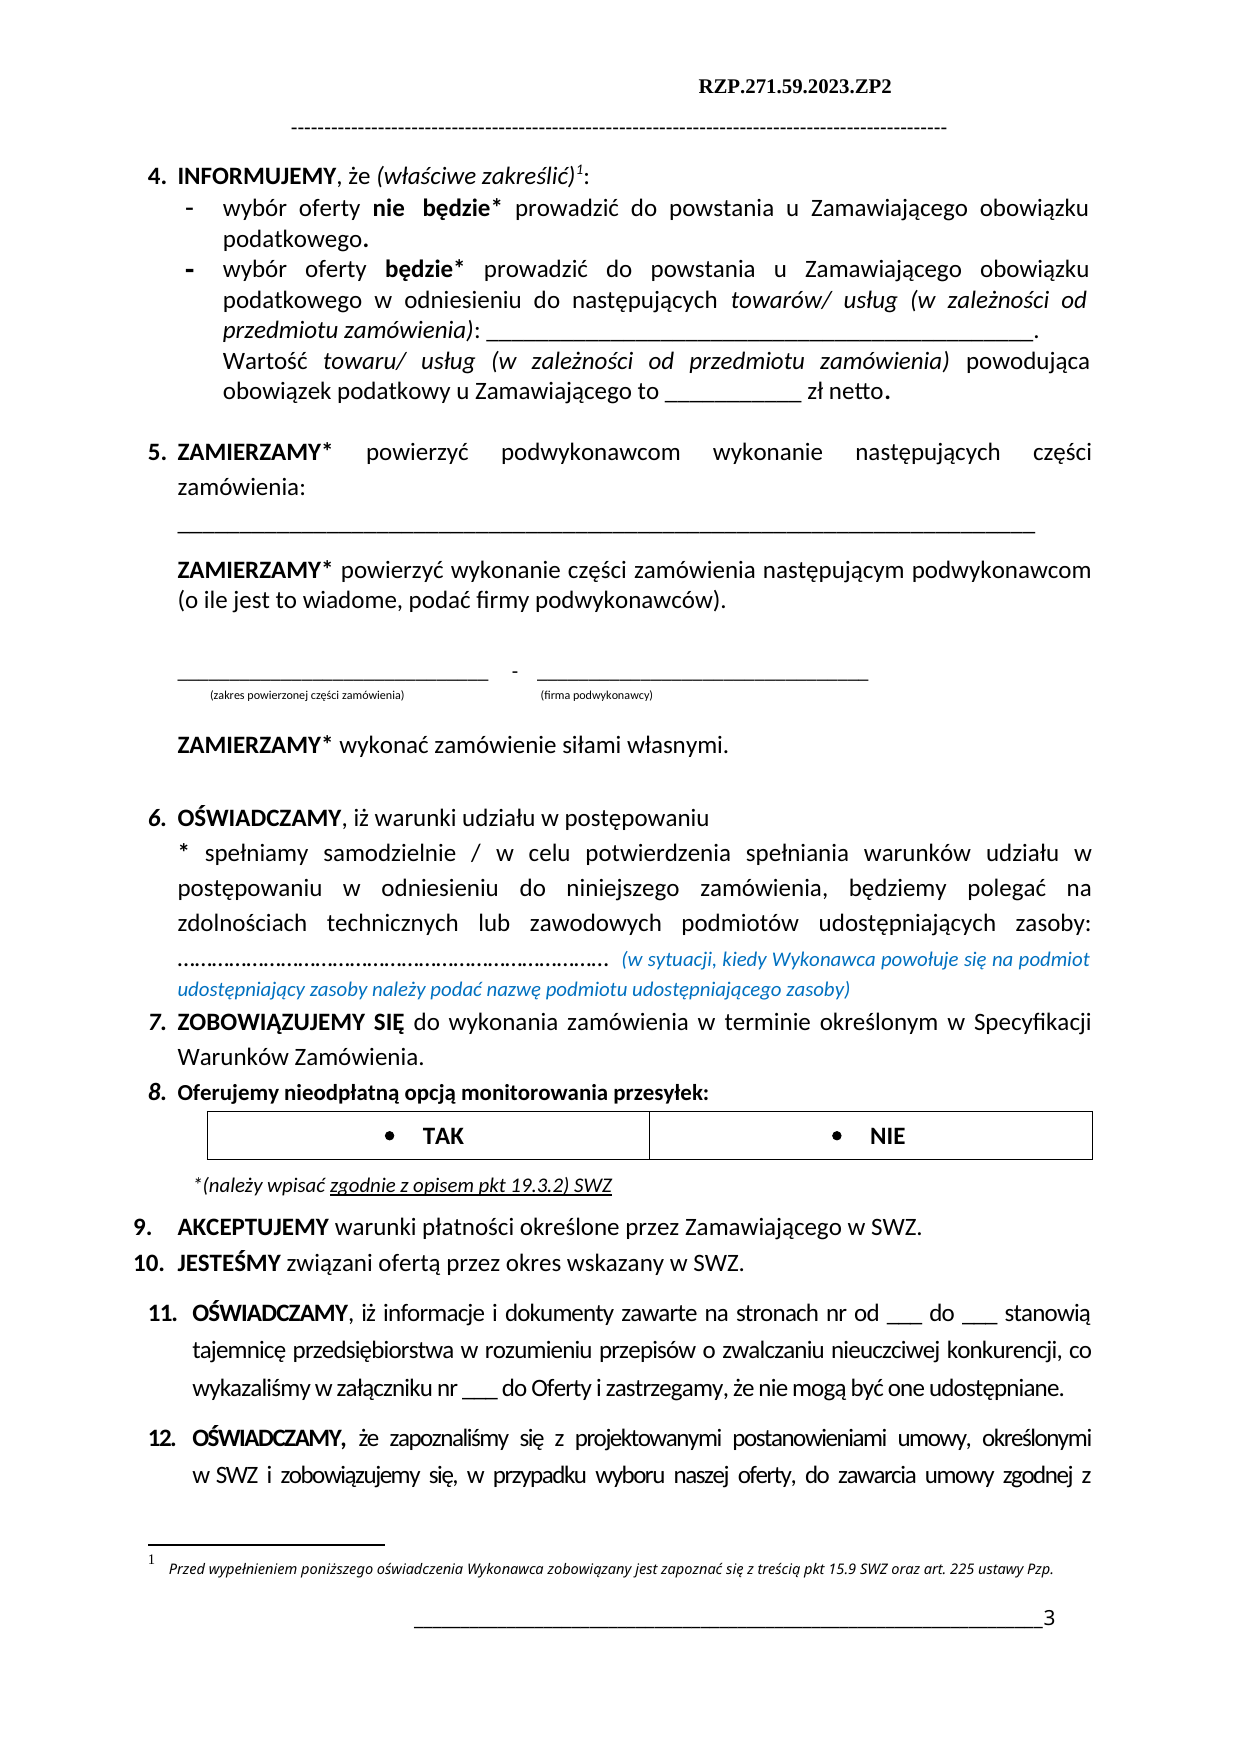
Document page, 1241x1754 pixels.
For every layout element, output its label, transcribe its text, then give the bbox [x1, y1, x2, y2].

list ______________________________ - ________________________________ [177, 658, 1092, 683]
table_header TAK [208, 1112, 649, 1159]
list AKCEPTUJEMY warunki płatności określone przez Zamawiającego w SWZ. [133, 1211, 1092, 1241]
list * spełniamy samodzielnie / w celu potwierdzenia spełniania warunków udziału w postępowaniu w odniesieniu do niniejszego zamówienia, będziemy polegać na zdolnościach technicznych lub zawodowych podmiotów udostępniających zasoby: ………………………………………………………………… (w sytuacji, kiedy Wykonawca powołuje się na podmiot udostępniający zasoby należy podać nazwę podmiotu udostępniającego zasoby) [177, 837, 1092, 1002]
list wybór oferty będzie* prowadzić do powstania u Zamawiającego obowiązku podatkowego w odniesieniu do następujących towarów/ usług (w zależności od przedmiotu zamówienia): ____________________________________________. [185, 253, 1090, 345]
list OŚWIADCZAMY, iż warunki udziału w postępowaniu [148, 802, 1092, 833]
text ZAMIERZAMY* wykonać zamówienie siłami własnymi. [177, 729, 1092, 759]
list OŚWIADCZAMY, iż informacje i dokumenty zawarte na stronach nr od ___ do ___ stanowią tajemnicę przedsiębiorstwa w rozumieniu przepisów o zwalczaniu nieuczciwej konkurencji, co wykazaliśmy w załączniku nr ___ do Oferty i zastrzegamy, że nie mogą być one udostępniane. [148, 1291, 1092, 1404]
text ZAMIERZAMY* powierzyć wykonanie części zamówienia następującym podwykonawcom (o ile jest to wiadome, podać firmy podwykonawców). [177, 554, 1092, 615]
list INFORMUJEMY, że (właściwe zakreślić): [148, 155, 1092, 192]
list (zakres powierzonej części zamówienia) (firma podwykonawcy) [177, 687, 1092, 713]
text Wartość towaru/ usług (w zależności od przedmiotu zamówienia) powodująca obowiązek podatkowy u Zamawiającego to ___________ zł netto. [223, 345, 1090, 406]
list wybór oferty nie będzie* prowadzić do powstania u Zamawiającego obowiązku podatkowego. [185, 192, 1090, 253]
list _____________________________________________________________________ [177, 506, 1092, 537]
list ZAMIERZAMY* powierzyć podwykonawcom wykonanie następujących części zamówienia: [148, 436, 1092, 502]
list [148, 1416, 1092, 1491]
list ZOBOWIĄZUJEMY SIĘ do wykonania zamówienia w terminie określonym w Specyfikacji Warunków Zamówienia. [148, 1006, 1092, 1071]
list JESTEŚMY związani ofertą przez okres wskazany w SWZ. [133, 1241, 1092, 1279]
table_header NIE [650, 1112, 1092, 1159]
title *(należy wpisać zgodnie z opisem pkt 19.3.2) SWZ [192, 1173, 1092, 1198]
list Oferujemy nieodpłatną opcją monitorowania przesyłek: [148, 1076, 1092, 1106]
